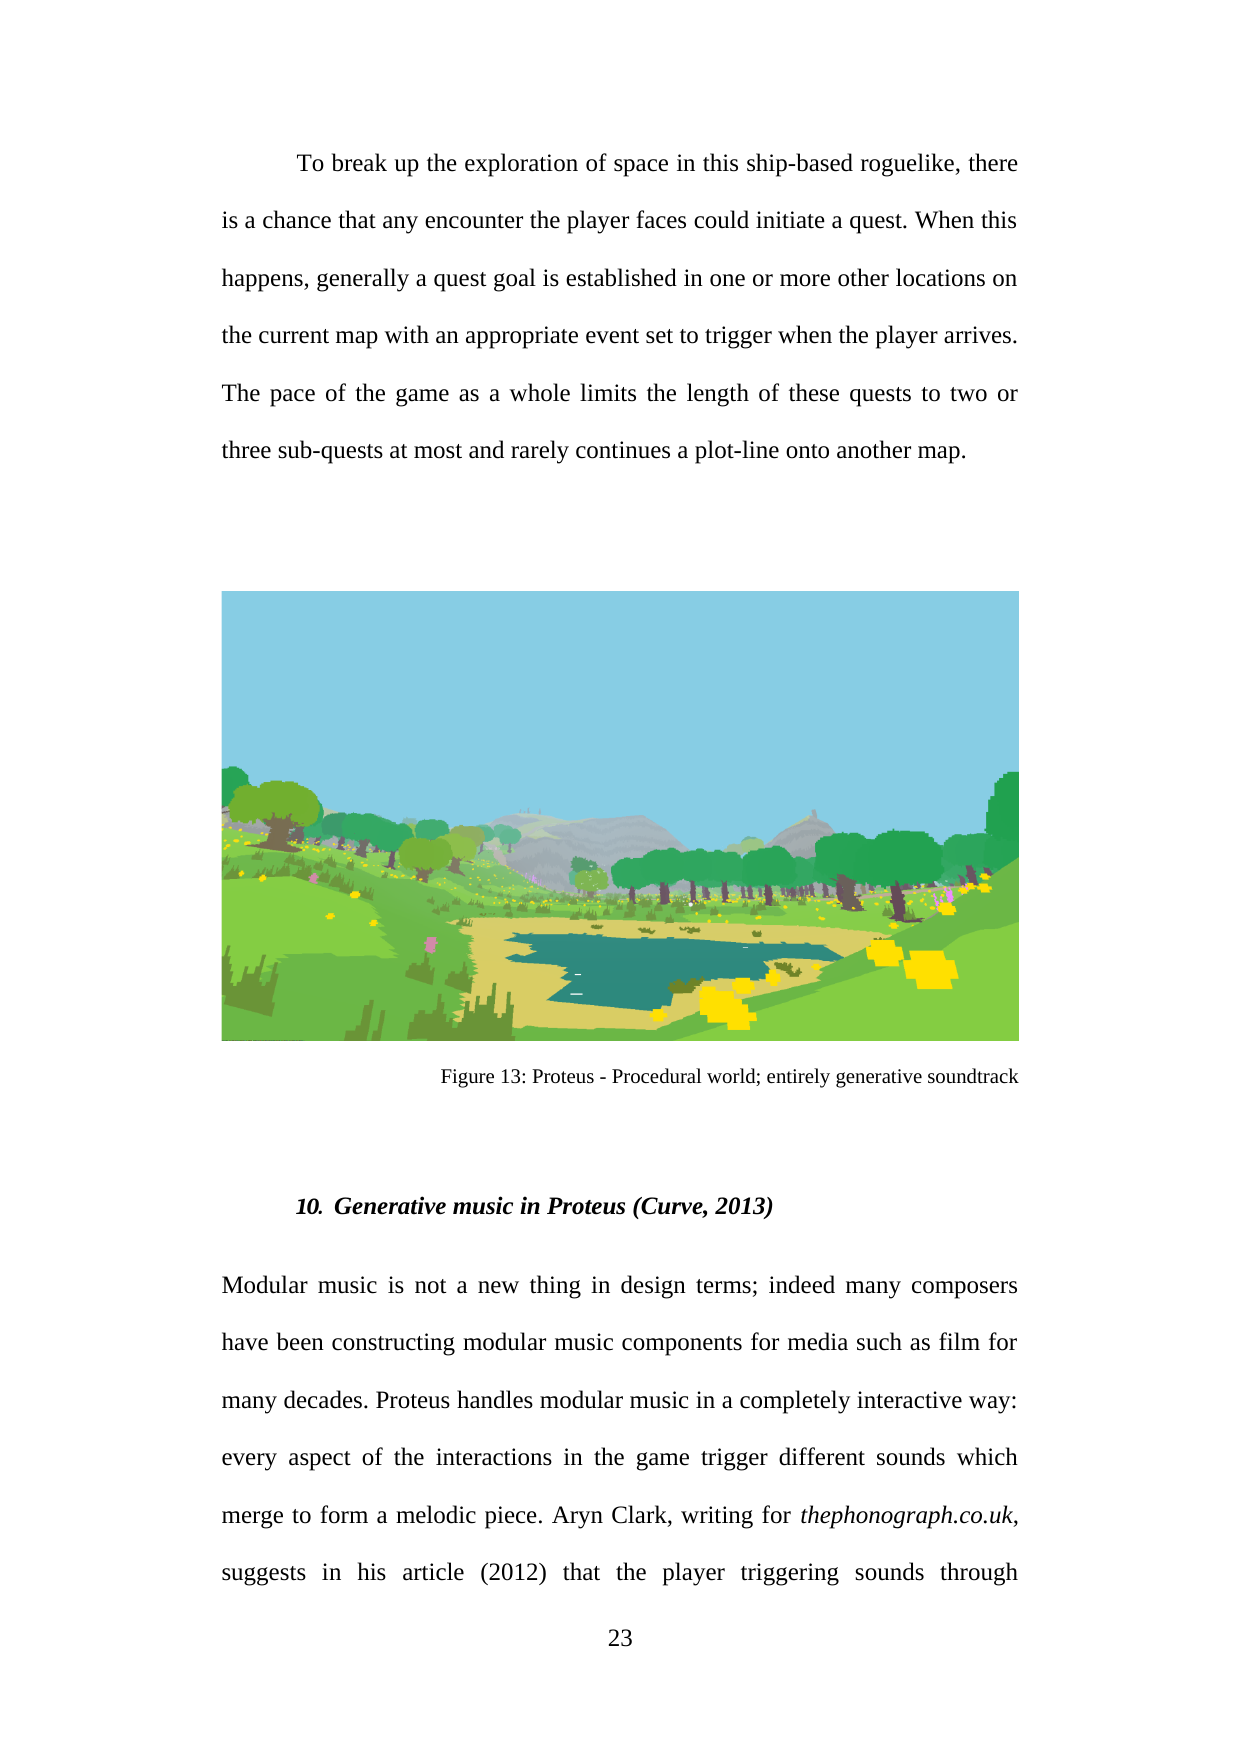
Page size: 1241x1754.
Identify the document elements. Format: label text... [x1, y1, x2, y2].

text To break up the exploration of space in this ship-based roguelike, there is a chance that any encounter the player faces could initiate a quest. When this happens, generally a quest goal is established in one or more other locations on the current map with an appropriate event set to trigger when the player arrives. The pace of the game as a whole limits the length of these quests to two or three sub-quests at most and rarely continues a plot-line onto another map. [221, 148, 1019, 464]
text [221, 1270, 1019, 1586]
picture [221, 591, 1019, 1041]
list Generative music in Proteus (Curve, 2013) [296, 1191, 1019, 1220]
text Figure 13: Proteus - Procedural world; entirely generative soundtrack [221, 1041, 1019, 1088]
